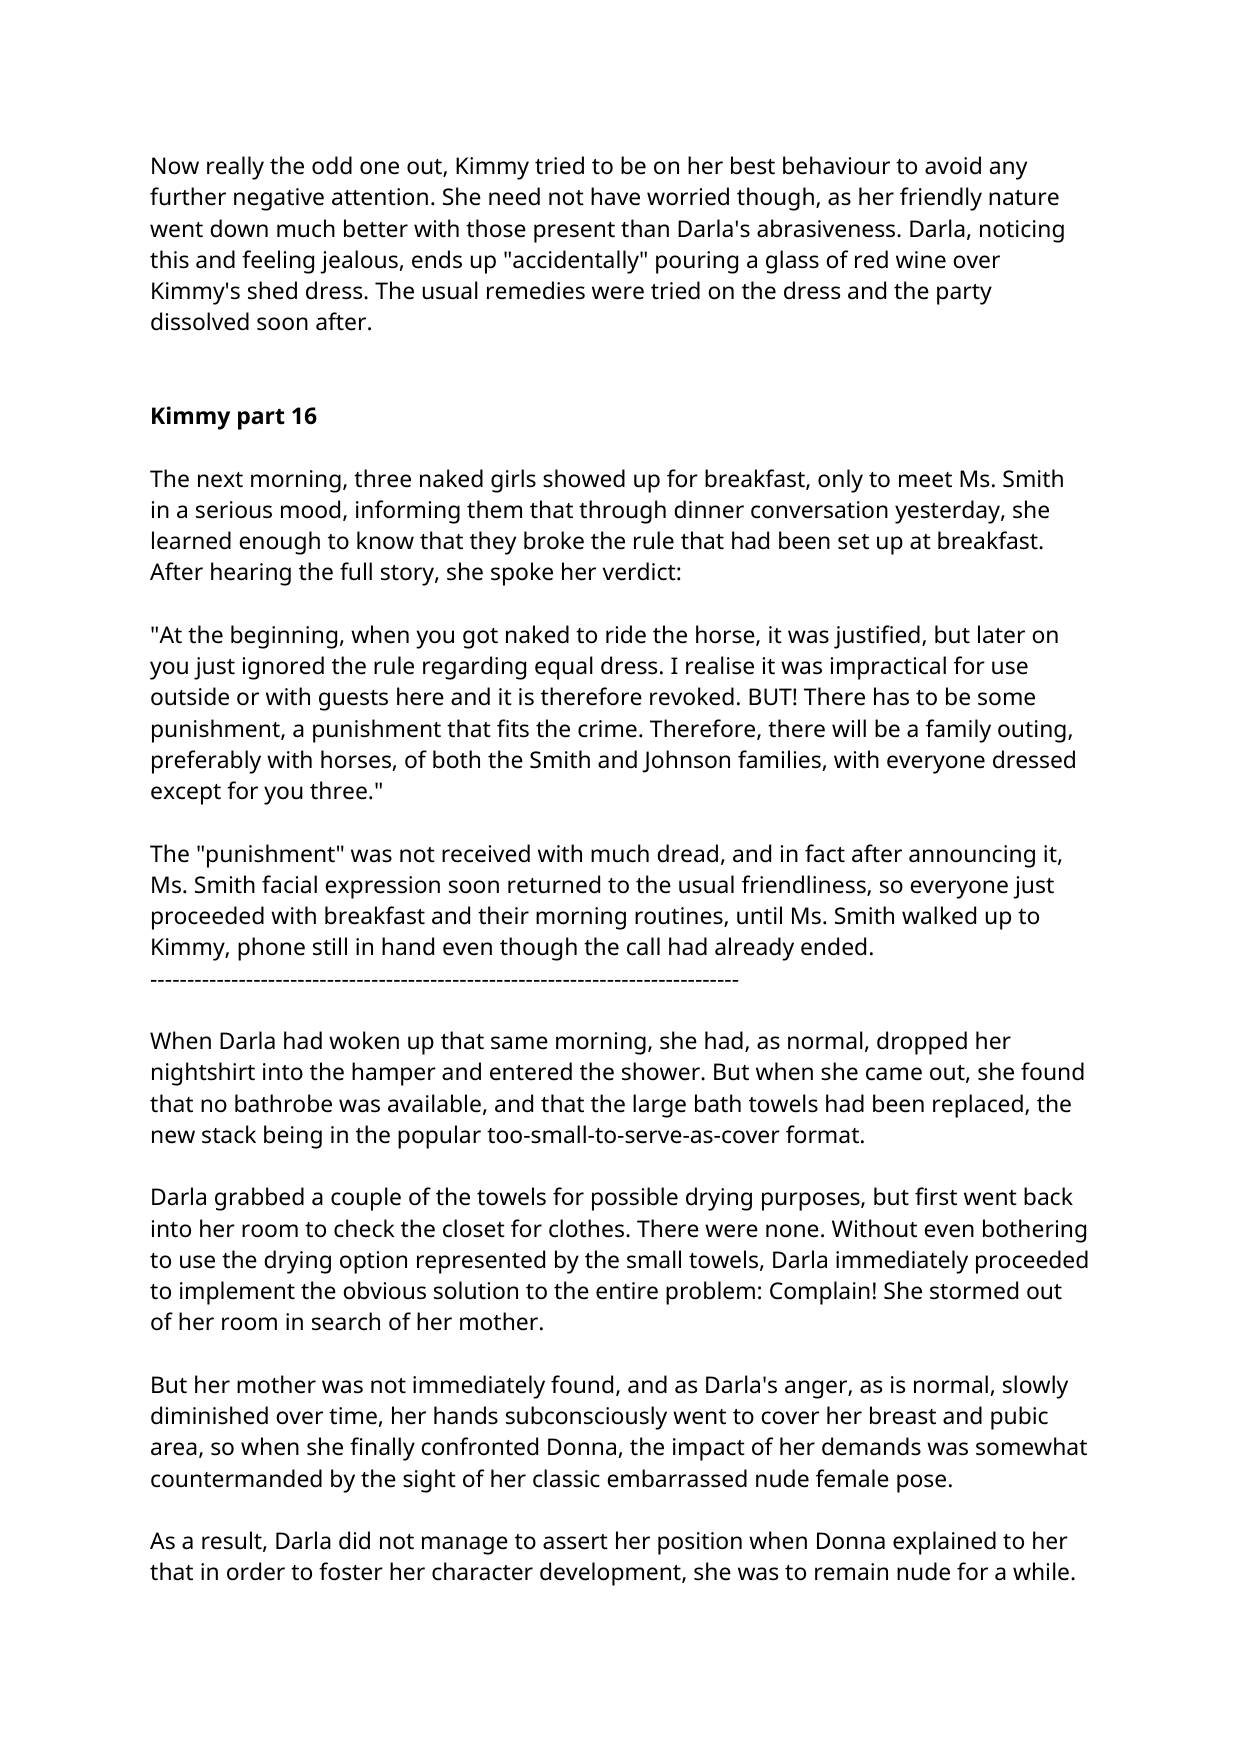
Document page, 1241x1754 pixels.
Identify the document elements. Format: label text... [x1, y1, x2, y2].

text Kimmy part 16 [150, 400, 1090, 431]
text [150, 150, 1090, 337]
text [150, 462, 1090, 1587]
